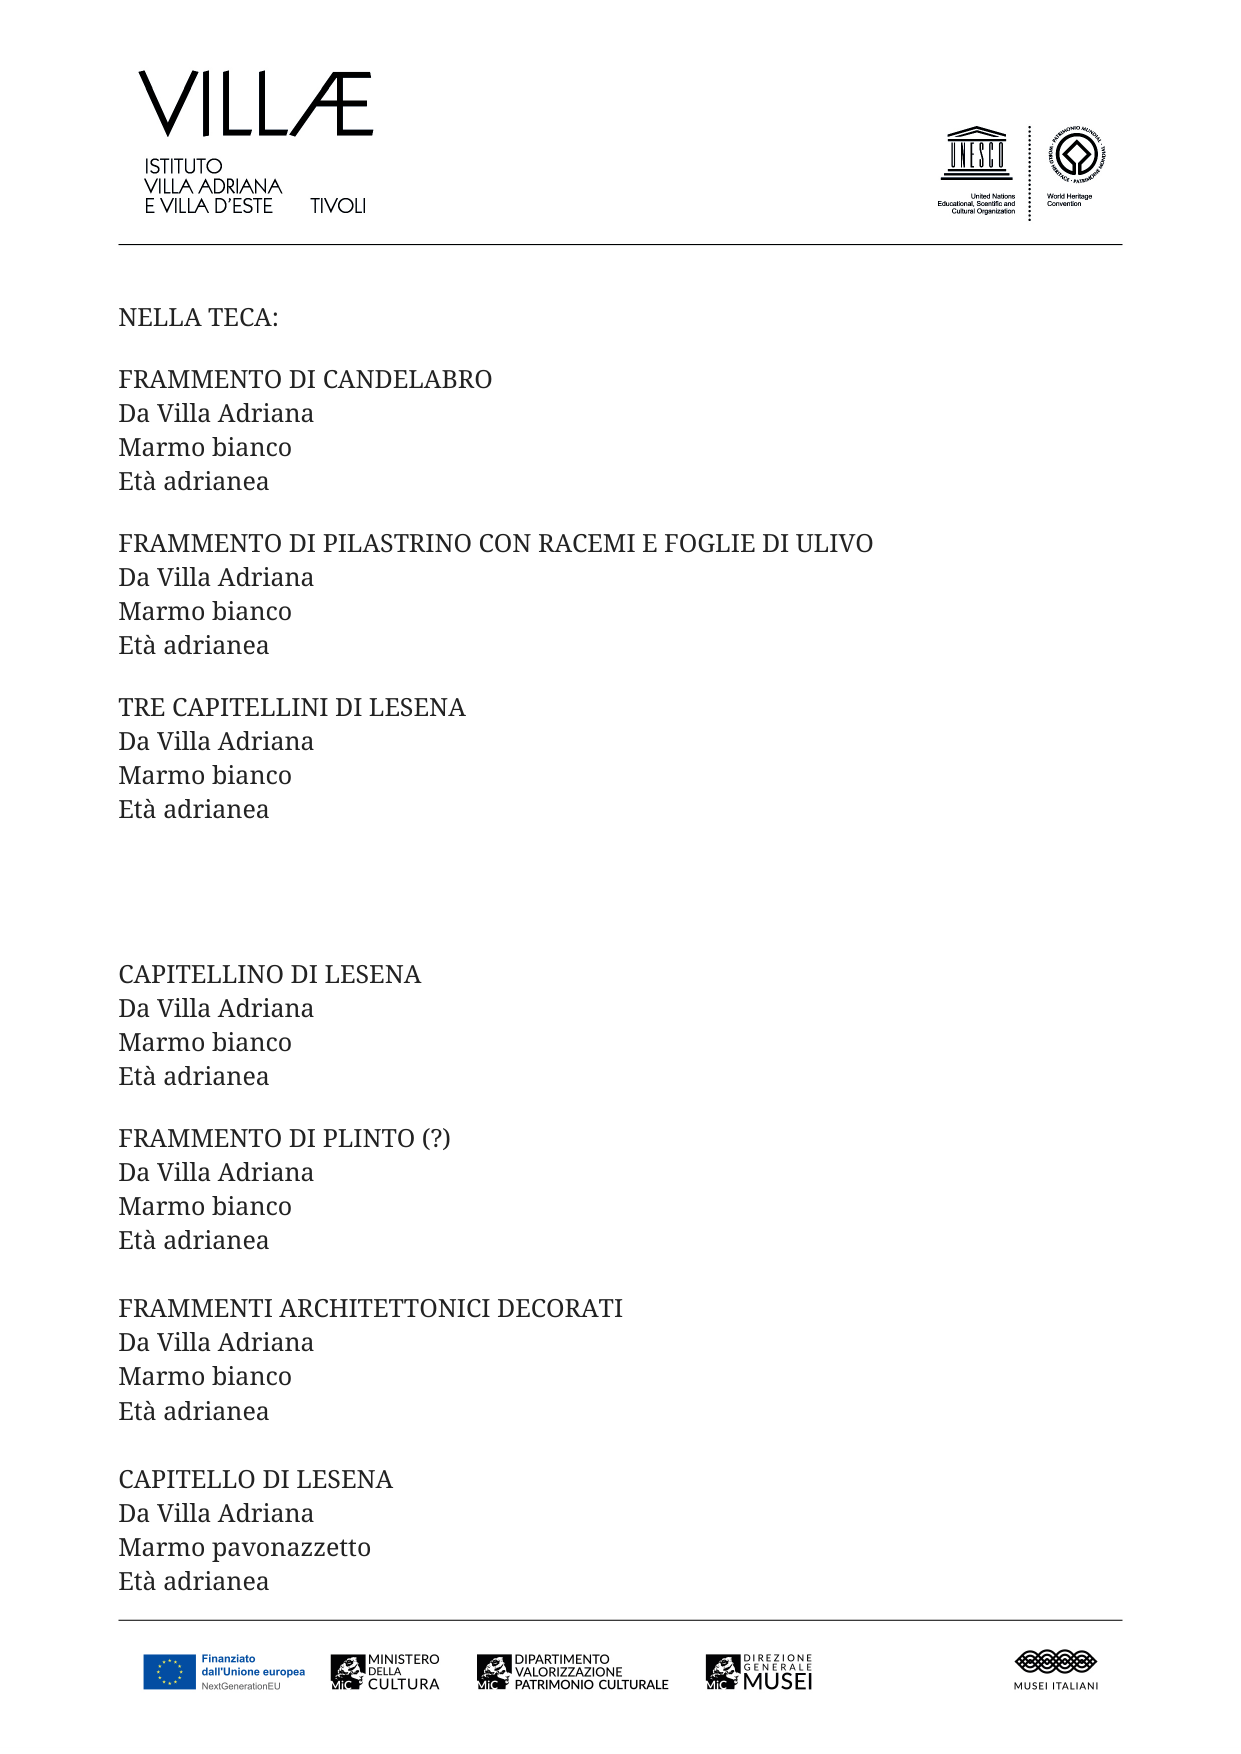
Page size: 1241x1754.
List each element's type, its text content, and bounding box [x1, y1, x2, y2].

text FRAMMENTO DI CANDELABRO [118, 361, 1122, 395]
text Età adrianea [118, 1058, 1122, 1093]
text Da Villa Adriana [118, 1325, 1122, 1359]
text Età adrianea [118, 1563, 1122, 1597]
text Età adrianea [118, 792, 1122, 826]
text Da Villa Adriana [118, 1155, 1122, 1189]
text CAPITELLO DI LESENA [118, 1461, 1122, 1495]
text FRAMMENTI ARCHITETTONICI DECORATI [118, 1291, 1122, 1325]
text Età adrianea [118, 1393, 1122, 1427]
text TRE CAPITELLINI DI LESENA [118, 690, 1122, 724]
text FRAMMENTO DI PILASTRINO CON RACEMI E FOGLIE DI ULIVO [118, 526, 1122, 560]
text Marmo bianco [118, 594, 1122, 628]
text Età adrianea [118, 628, 1122, 662]
picture [0, 1601, 1241, 1748]
text Età adrianea [118, 463, 1122, 498]
picture [0, 0, 1241, 266]
text Da Villa Adriana [118, 560, 1122, 594]
text Marmo pavonazzetto [118, 1529, 1122, 1563]
text Marmo bianco [118, 758, 1122, 792]
text Marmo bianco [118, 1359, 1122, 1393]
text Età adrianea [118, 1223, 1122, 1257]
text Da Villa Adriana [118, 395, 1122, 429]
text CAPITELLINO DI LESENA [118, 956, 1122, 990]
text FRAMMENTO DI PLINTO (?) [118, 1121, 1122, 1155]
text Marmo bianco [118, 1189, 1122, 1223]
text Marmo bianco [118, 429, 1122, 463]
text NELLA TECA: [118, 299, 1122, 333]
text Da Villa Adriana [118, 990, 1122, 1024]
text Da Villa Adriana [118, 1495, 1122, 1529]
text Da Villa Adriana [118, 724, 1122, 758]
text Marmo bianco [118, 1024, 1122, 1058]
